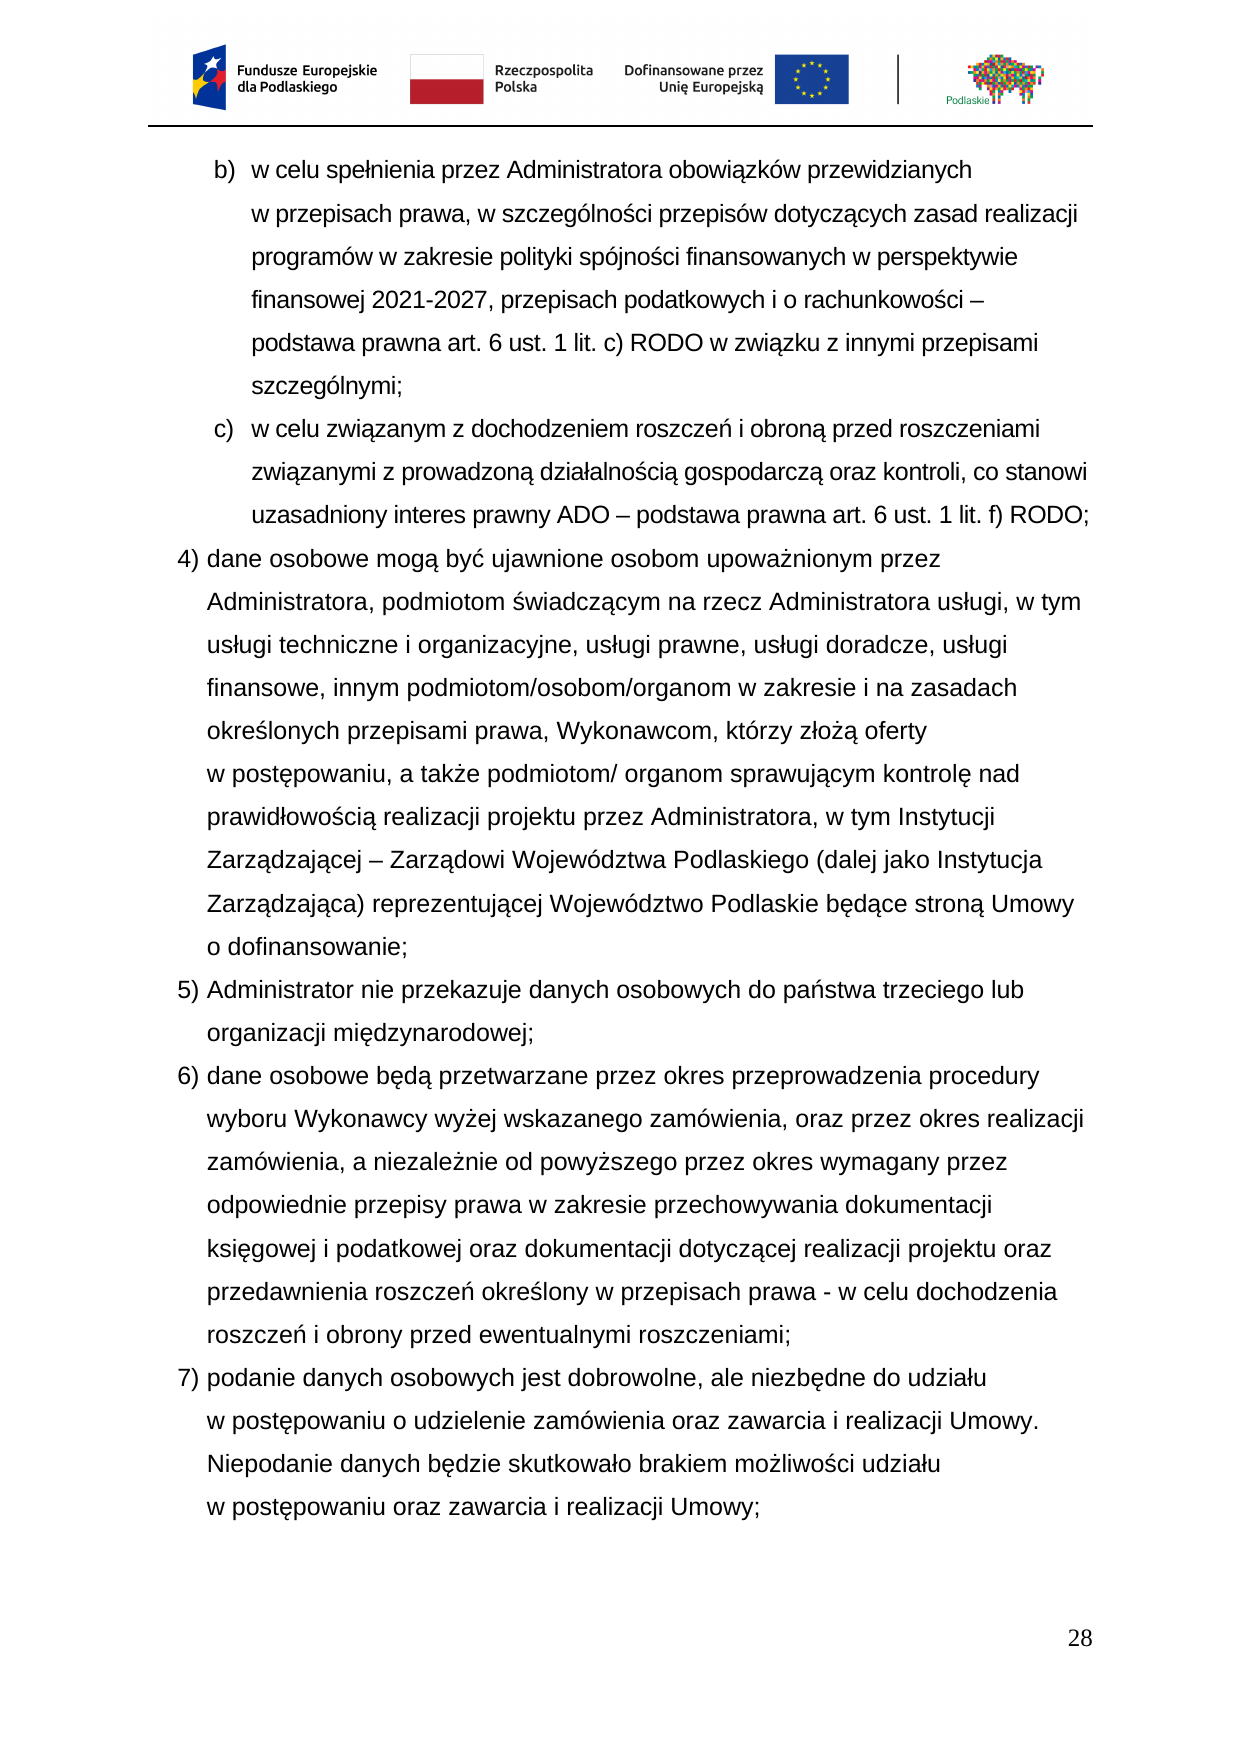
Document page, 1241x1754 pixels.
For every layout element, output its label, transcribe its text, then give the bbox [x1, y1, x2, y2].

list Administrator nie przekazuje danych osobowych do państwa trzeciego lub organizacji międzynarodowej; [177, 975, 1093, 1047]
list dane osobowe będą przetwarzane przez okres przeprowadzenia procedury wyboru Wykonawcy wyżej wskazanego zamówienia, oraz przez okres realizacji zamówienia, a niezależnie od powyższego przez okres wymagany przez odpowiednie przepisy prawa w zakresie przechowywania dokumentacji księgowej i podatkowej oraz dokumentacji dotyczącej realizacji projektu oraz przedawnienia roszczeń określony w przepisach prawa - w celu dochodzenia roszczeń i obrony przed ewentualnymi roszczeniami; [177, 1061, 1093, 1349]
list w celu spełnienia przez Administratora obowiązków przewidzianych w przepisach prawa, w szczególności przepisów dotyczących zasad realizacji programów w zakresie polityki spójności finansowanych w perspektywie finansowej 2021-2027, przepisach podatkowych i o rachunkowości – podstawa prawna art. 6 ust. 1 lit. c) RODO w związku z innymi przepisami szczególnymi; [213, 156, 1093, 400]
list dane osobowe mogą być ujawnione osobom upoważnionym przez Administratora, podmiotom świadczącym na rzecz Administratora usługi, w tym usługi techniczne i organizacyjne, usługi prawne, usługi doradcze, usługi finansowe, innym podmiotom/osobom/organom w zakresie i na zasadach określonych przepisami prawa, Wykonawcom, którzy złożą oferty w postępowaniu, a także podmiotom/ organom sprawującym kontrolę nad prawidłowością realizacji projektu przez Administratora, w tym Instytucji Zarządzającej – Zarządowi Województwa Podlaskiego (dalej jako Instytucja Zarządzająca) reprezentującej Województwo Podlaskie będące stroną Umowy o dofinansowanie; [177, 544, 1093, 961]
picture [150, 14, 1090, 124]
list podanie danych osobowych jest dobrowolne, ale niezbędne do udziału w postępowaniu o udzielenie zamówienia oraz zawarcia i realizacji Umowy. Niepodanie danych będzie skutkowało brakiem możliwości udziału w postępowaniu oraz zawarcia i realizacji Umowy; [177, 1363, 1093, 1521]
list w celu związanym z dochodzeniem roszczeń i obroną przed roszczeniami związanymi z prowadzoną działalnością gospodarczą oraz kontroli, co stanowi uzasadniony interes prawny ADO – podstawa prawna art. 6 ust. 1 lit. f) RODO; [213, 414, 1093, 529]
